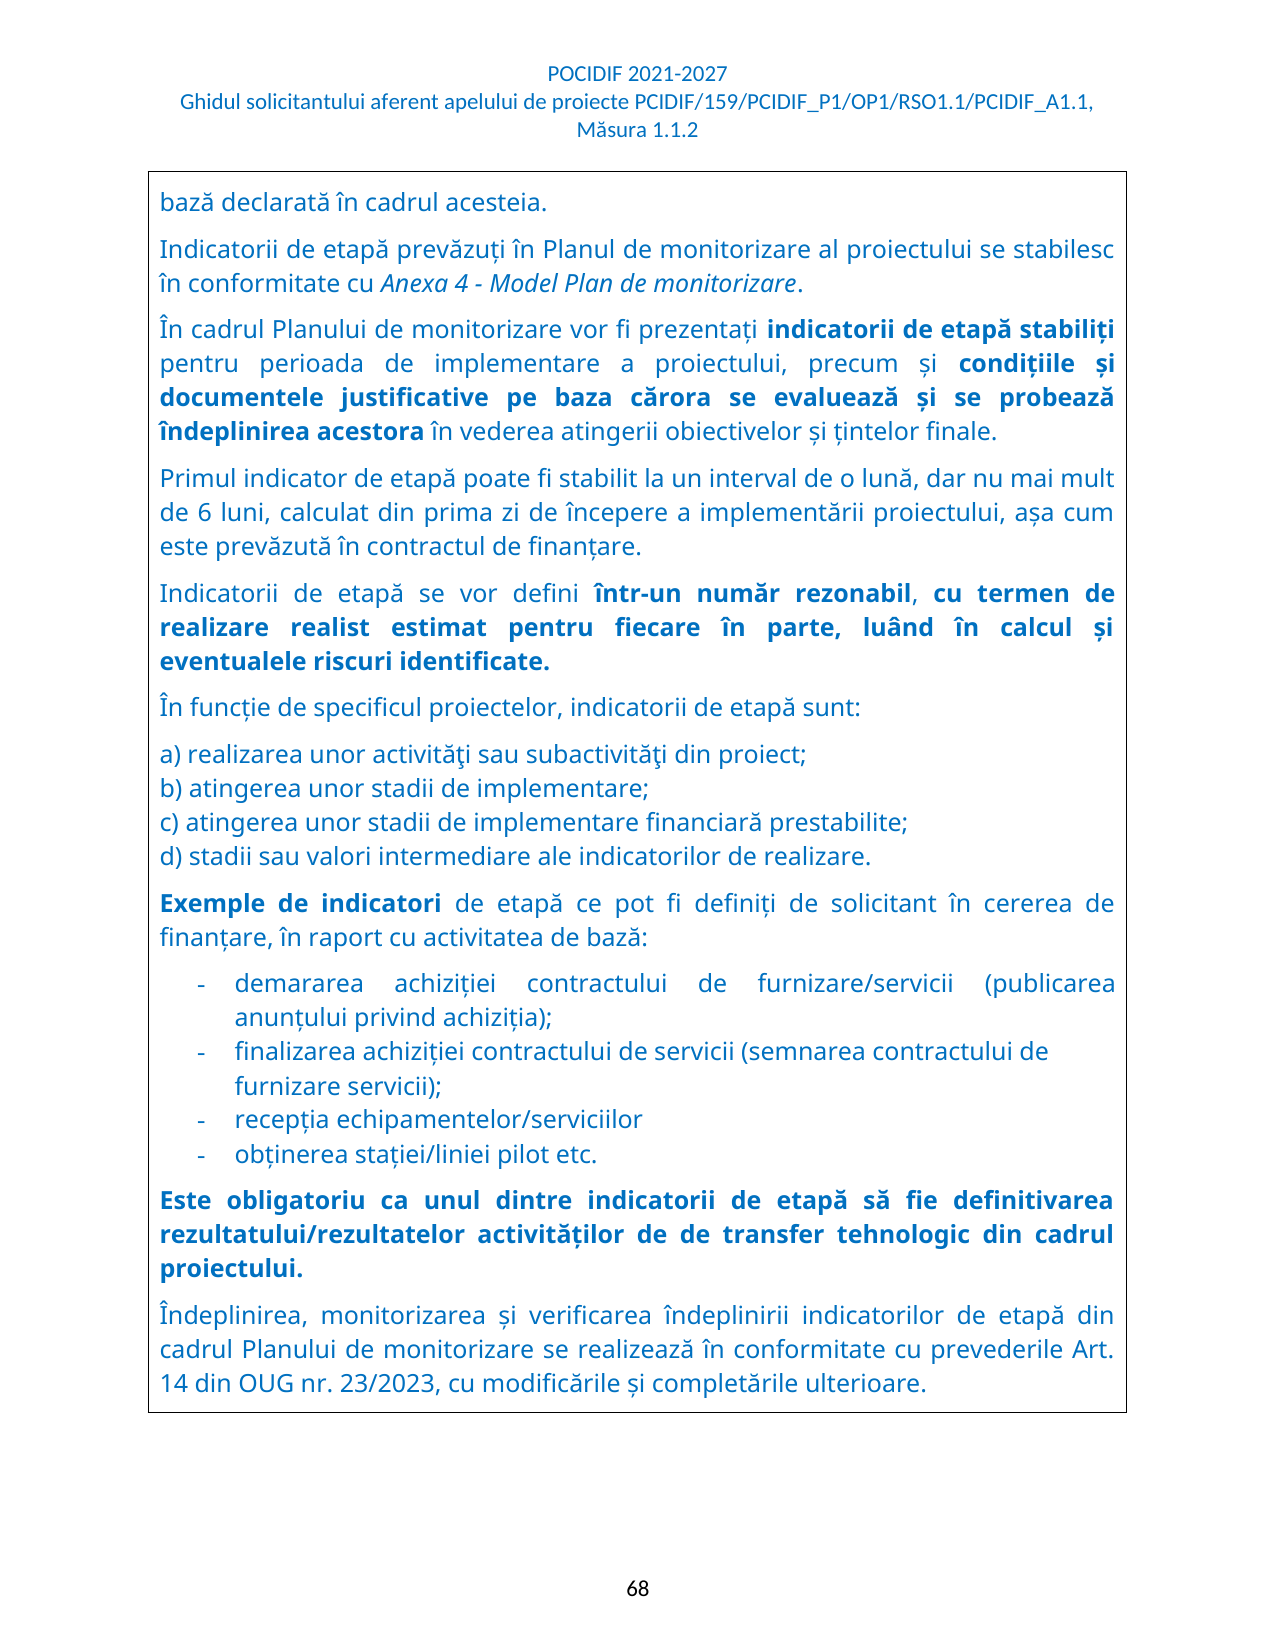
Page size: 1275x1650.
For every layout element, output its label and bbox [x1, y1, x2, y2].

table_header [149, 172, 1126, 1412]
